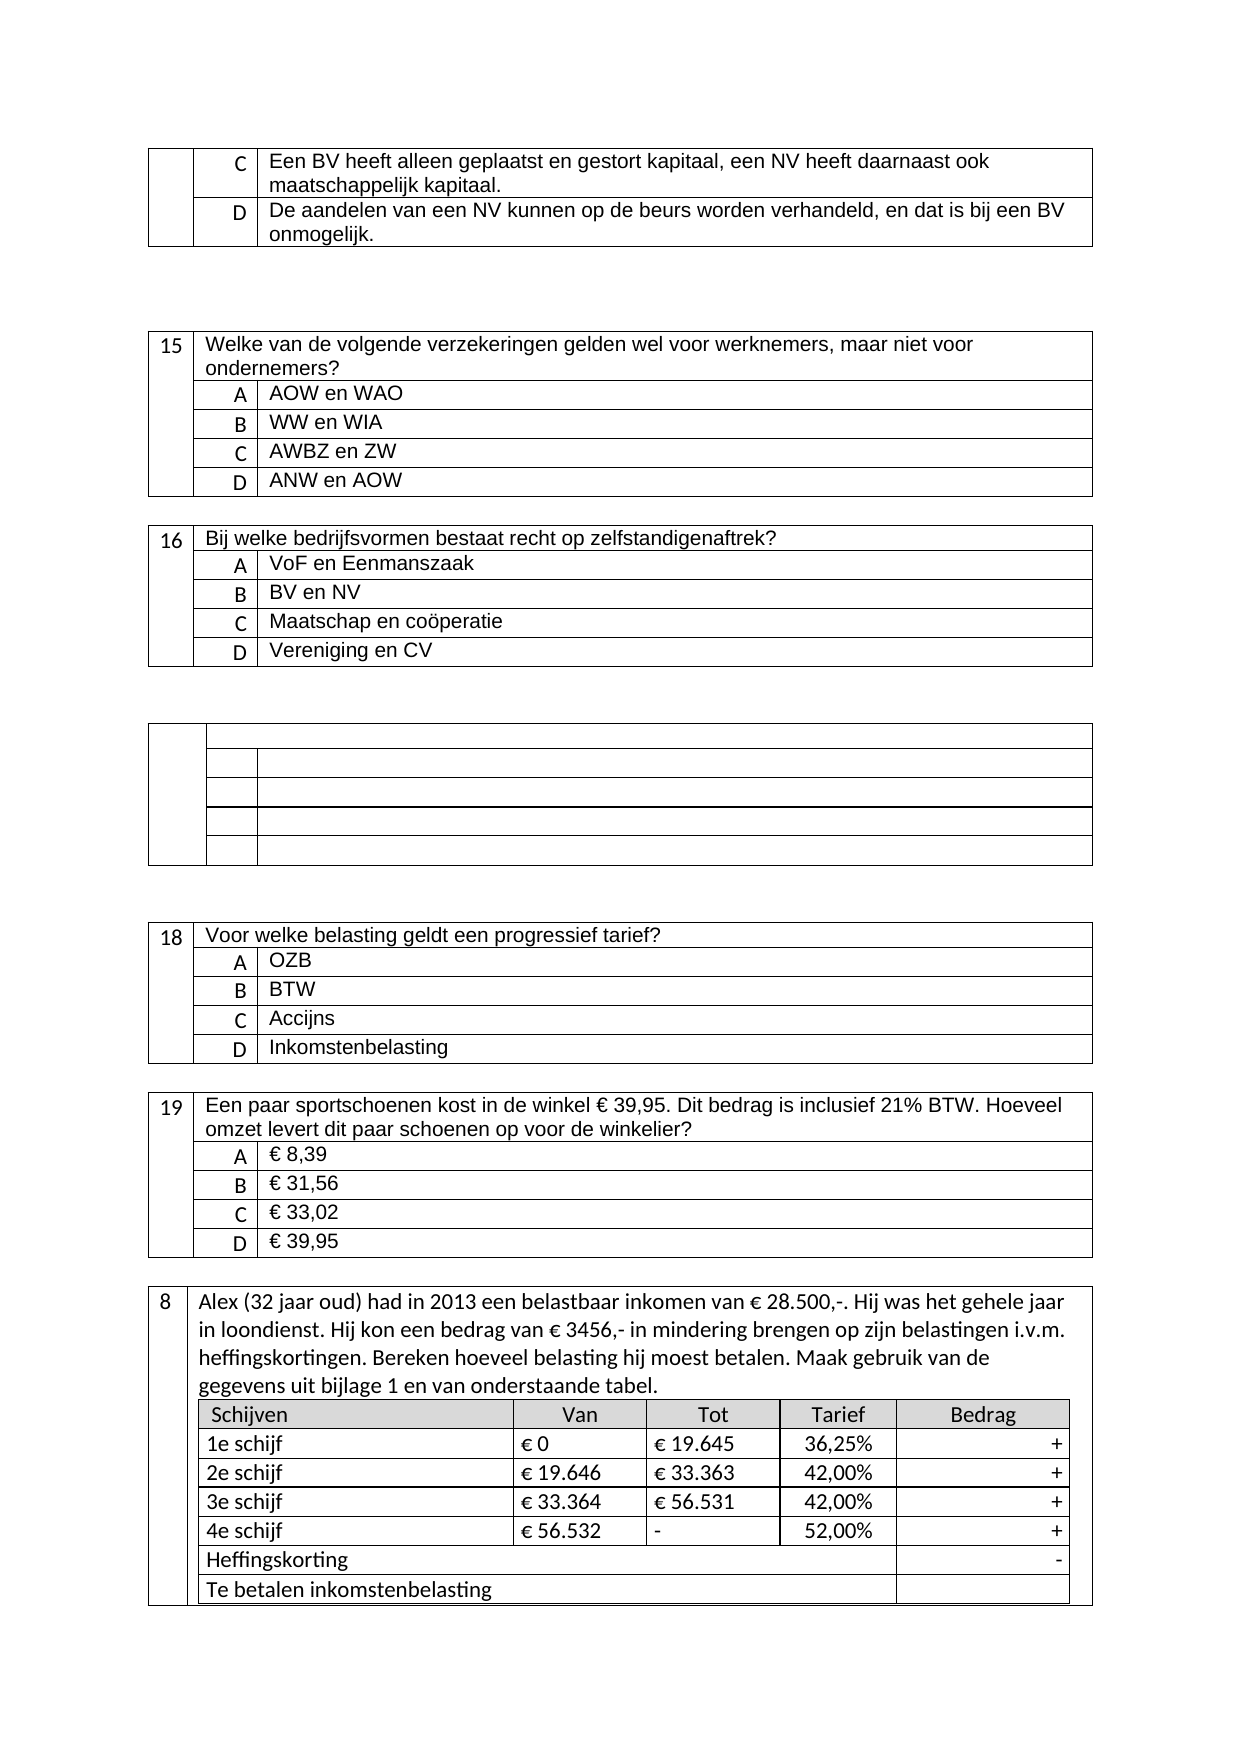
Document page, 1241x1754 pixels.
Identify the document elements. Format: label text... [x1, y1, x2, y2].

table_cell [258, 749, 1092, 777]
table_cell B [194, 580, 257, 608]
table_cell B [194, 977, 257, 1005]
table_header 8 [149, 1287, 187, 1605]
table_cell D [194, 198, 257, 246]
table_header 15 [149, 332, 193, 496]
table_cell A [194, 381, 257, 409]
table_cell D [194, 1035, 257, 1063]
table_cell € 8,39 [258, 1142, 1092, 1170]
table_cell [207, 778, 257, 806]
table_cell [258, 778, 1092, 806]
table_cell [207, 749, 257, 777]
table_header Een paar sportschoenen kost in de winkel € 39,95. Dit bedrag is inclusief 21% BTW. Hoeveel omzet levert dit paar schoenen op voor de winkelier? [194, 1093, 1092, 1141]
table_cell A [194, 551, 257, 579]
table_cell C [194, 439, 257, 467]
table_cell [258, 808, 1092, 835]
table_header Voor welke belasting geldt een progressief tarief? [194, 923, 1092, 947]
table_cell B [194, 410, 257, 438]
table_cell D [194, 1229, 257, 1257]
table_cell WW en WIA [258, 410, 1092, 438]
table_cell A [194, 948, 257, 976]
table_cell BV en NV [258, 580, 1092, 608]
table_header 18 [149, 923, 193, 1063]
table_cell [258, 836, 1092, 864]
table_header Welke van de volgende verzekeringen gelden wel voor werknemers, maar niet voor ondernemers? [194, 332, 1092, 379]
table_cell AWBZ en ZW [258, 439, 1092, 467]
table_cell € 39,95 [258, 1229, 1092, 1257]
table_header 19 [149, 1093, 193, 1257]
table_cell C [194, 609, 257, 637]
table_cell A [194, 1142, 257, 1170]
table_cell C [194, 149, 257, 197]
table_cell AOW en WAO [258, 381, 1092, 409]
table_cell VoF en Eenmanszaak [258, 551, 1092, 579]
table_cell C [194, 1006, 257, 1034]
table_cell [207, 808, 257, 835]
table_cell € 33,02 [258, 1200, 1092, 1228]
table_cell Accijns [258, 1006, 1092, 1034]
table_header [207, 724, 1092, 748]
table_cell [207, 836, 257, 864]
table_cell BTW [258, 977, 1092, 1005]
table_cell B [194, 1171, 257, 1199]
table_header [149, 724, 206, 864]
table_cell € 31,56 [258, 1171, 1092, 1199]
table_cell Vereniging en CV [258, 638, 1092, 666]
table_header Bij welke bedrijfsvormen bestaat recht op zelfstandigenaftrek? [194, 526, 1092, 550]
table_header 16 [149, 526, 193, 666]
table_cell D [194, 638, 257, 666]
table_cell OZB [258, 948, 1092, 976]
table_cell De aandelen van een NV kunnen op de beurs worden verhandeld, en dat is bij een BV onmogelijk. [258, 198, 1092, 246]
table_cell ANW en AOW [258, 468, 1092, 496]
table_cell D [194, 468, 257, 496]
table_cell Maatschap en coöperatie [258, 609, 1092, 637]
table_cell C [194, 1200, 257, 1228]
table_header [188, 1287, 1092, 1605]
table_cell Een BV heeft alleen geplaatst en gestort kapitaal, een NV heeft daarnaast ook maatschappelijk kapitaal. [258, 149, 1092, 197]
table_cell Inkomstenbelasting [258, 1035, 1092, 1063]
